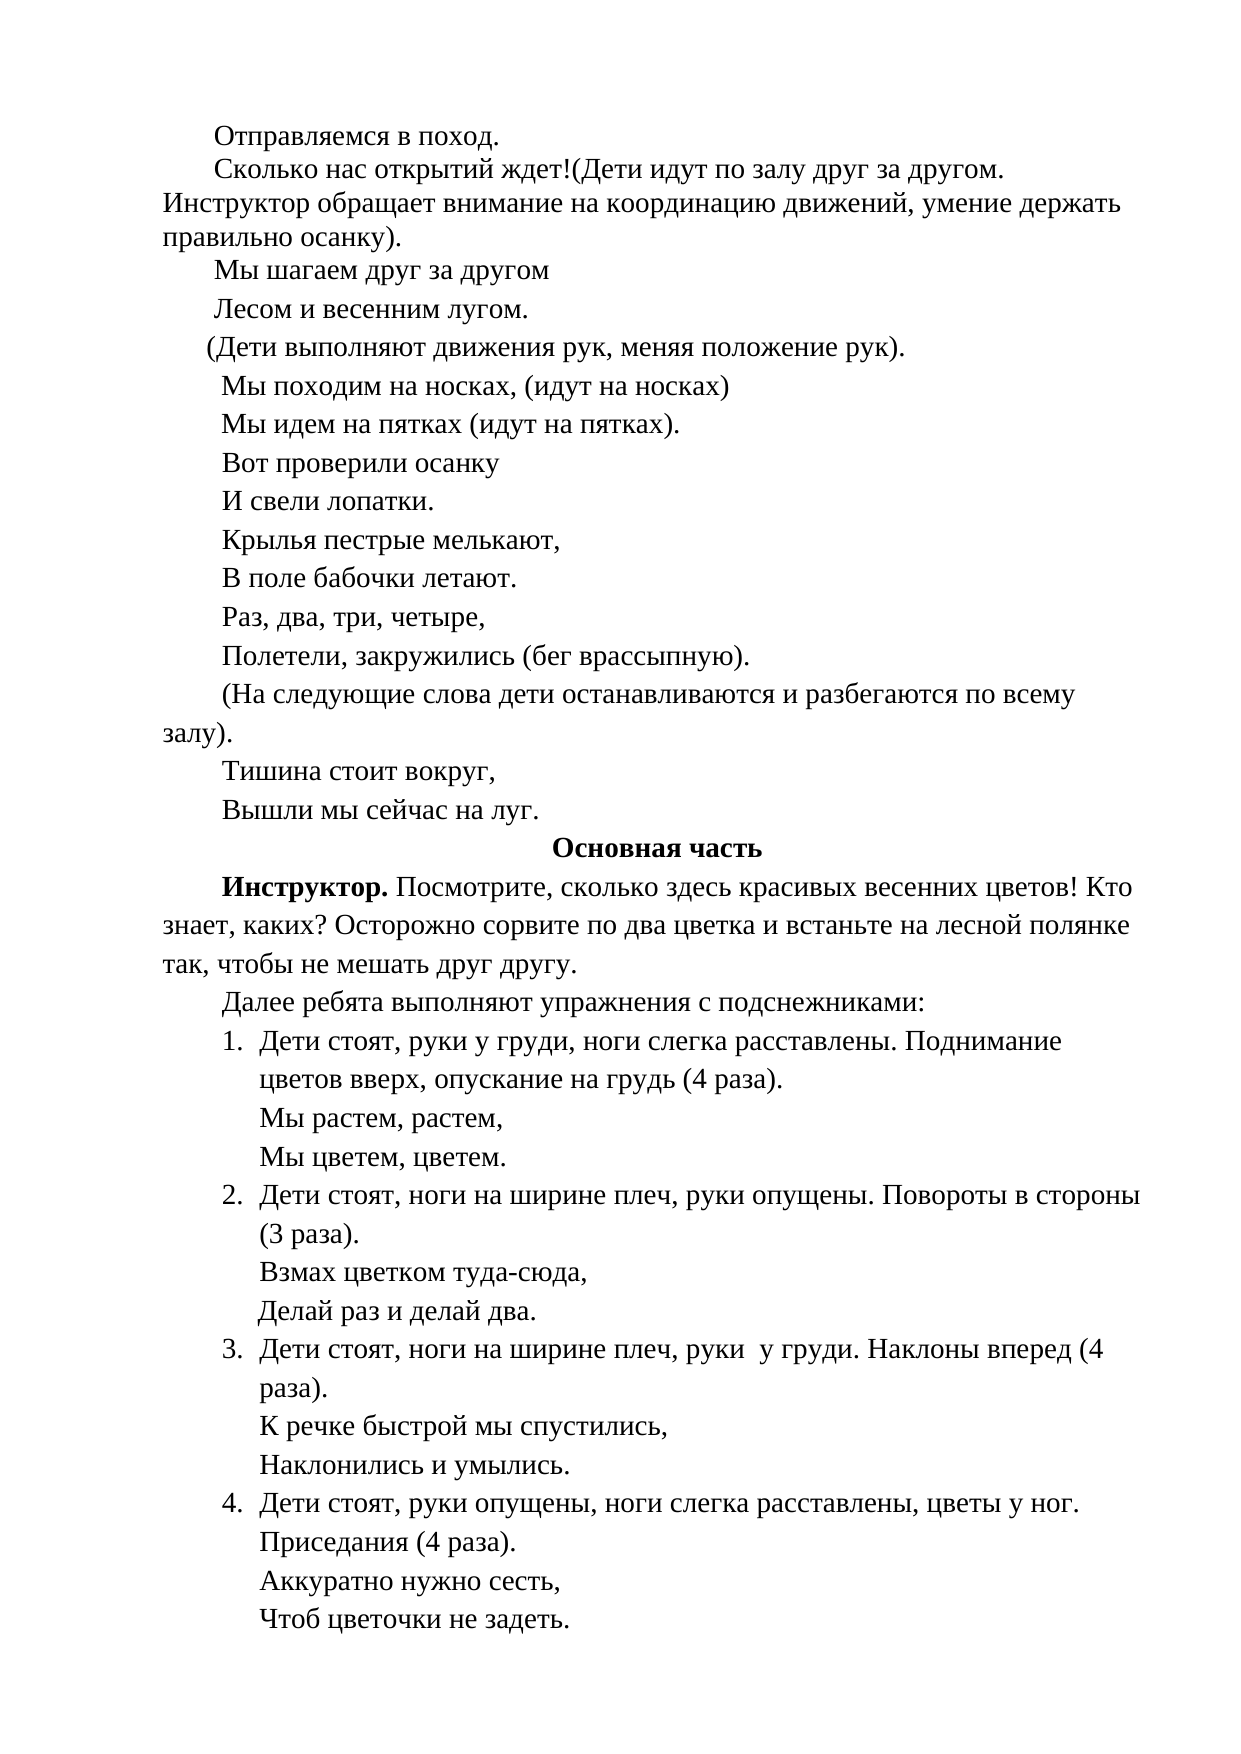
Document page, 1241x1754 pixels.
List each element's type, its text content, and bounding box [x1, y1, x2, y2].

text Инструктор. Посмотрите, сколько здесь красивых весенних цветов! Кто знает, каких? Осторожно сорвите по два цветка и встаньте на лесной полянке так, чтобы не мешать друг другу. [162, 869, 1152, 979]
text И свели лопатки. [162, 483, 1152, 517]
text Отправляемся в поход. [162, 118, 1152, 152]
text Делай раз и делай два. [162, 1293, 1152, 1326]
text Крылья пестрые мелькают, [162, 522, 1152, 556]
list Чтоб цветочки не задеть. [259, 1601, 1152, 1635]
text Раз, два, три, четыре, [162, 599, 1152, 633]
list Мы цветем, цветем. [259, 1139, 1152, 1172]
list Аккуратно нужно сесть, [259, 1563, 1152, 1596]
text Вот проверили осанку [162, 445, 1152, 478]
list Наклонились и умылись. [259, 1447, 1152, 1481]
text В поле бабочки летают. [162, 561, 1152, 594]
list Дети стоят, ноги на ширине плеч, руки опущены. Повороты в стороны (3 раза). [222, 1177, 1152, 1249]
list Дети стоят, руки у груди, ноги слегка расставлены. Поднимание цветов вверх, опускание на грудь (4 раза). [222, 1023, 1152, 1095]
text Сколько нас открытий ждет!(Дети идут по залу друг за другом. Инструктор обращает внимание на координацию движений, умение держать правильно осанку). [162, 152, 1152, 252]
list Дети стоят, руки опущены, ноги слегка расставлены, цветы у ног. Приседания (4 раза). [222, 1486, 1152, 1558]
text Взмах цветком туда-сюда, [259, 1254, 1152, 1288]
text Полетели, закружились (бег врассыпную). [162, 638, 1152, 671]
text Лесом и весенним лугом. [162, 291, 1152, 324]
list К речке быстрой мы спустились, [259, 1408, 1152, 1442]
text (Дети выполняют движения рук, меняя положение рук). [162, 329, 1152, 363]
list Мы растем, растем, [259, 1100, 1152, 1134]
text Тишина стоит вокруг, [162, 753, 1152, 787]
text Мы шагаем друг за другом [162, 252, 1152, 286]
text Мы идем на пятках (идут на пятках). [162, 406, 1152, 440]
text (На следующие слова дети останавливаются и разбегаются по всему залу). [162, 676, 1152, 748]
text Далее ребята выполняют упражнения с подснежниками: [162, 984, 1152, 1018]
list Дети стоят, ноги на ширине плеч, руки у груди. Наклоны вперед (4 раза). [222, 1331, 1152, 1403]
text Мы походим на носках, (идут на носках) [162, 368, 1152, 401]
text Основная часть [162, 830, 1152, 864]
text Вышли мы сейчас на луг. [162, 792, 1152, 825]
